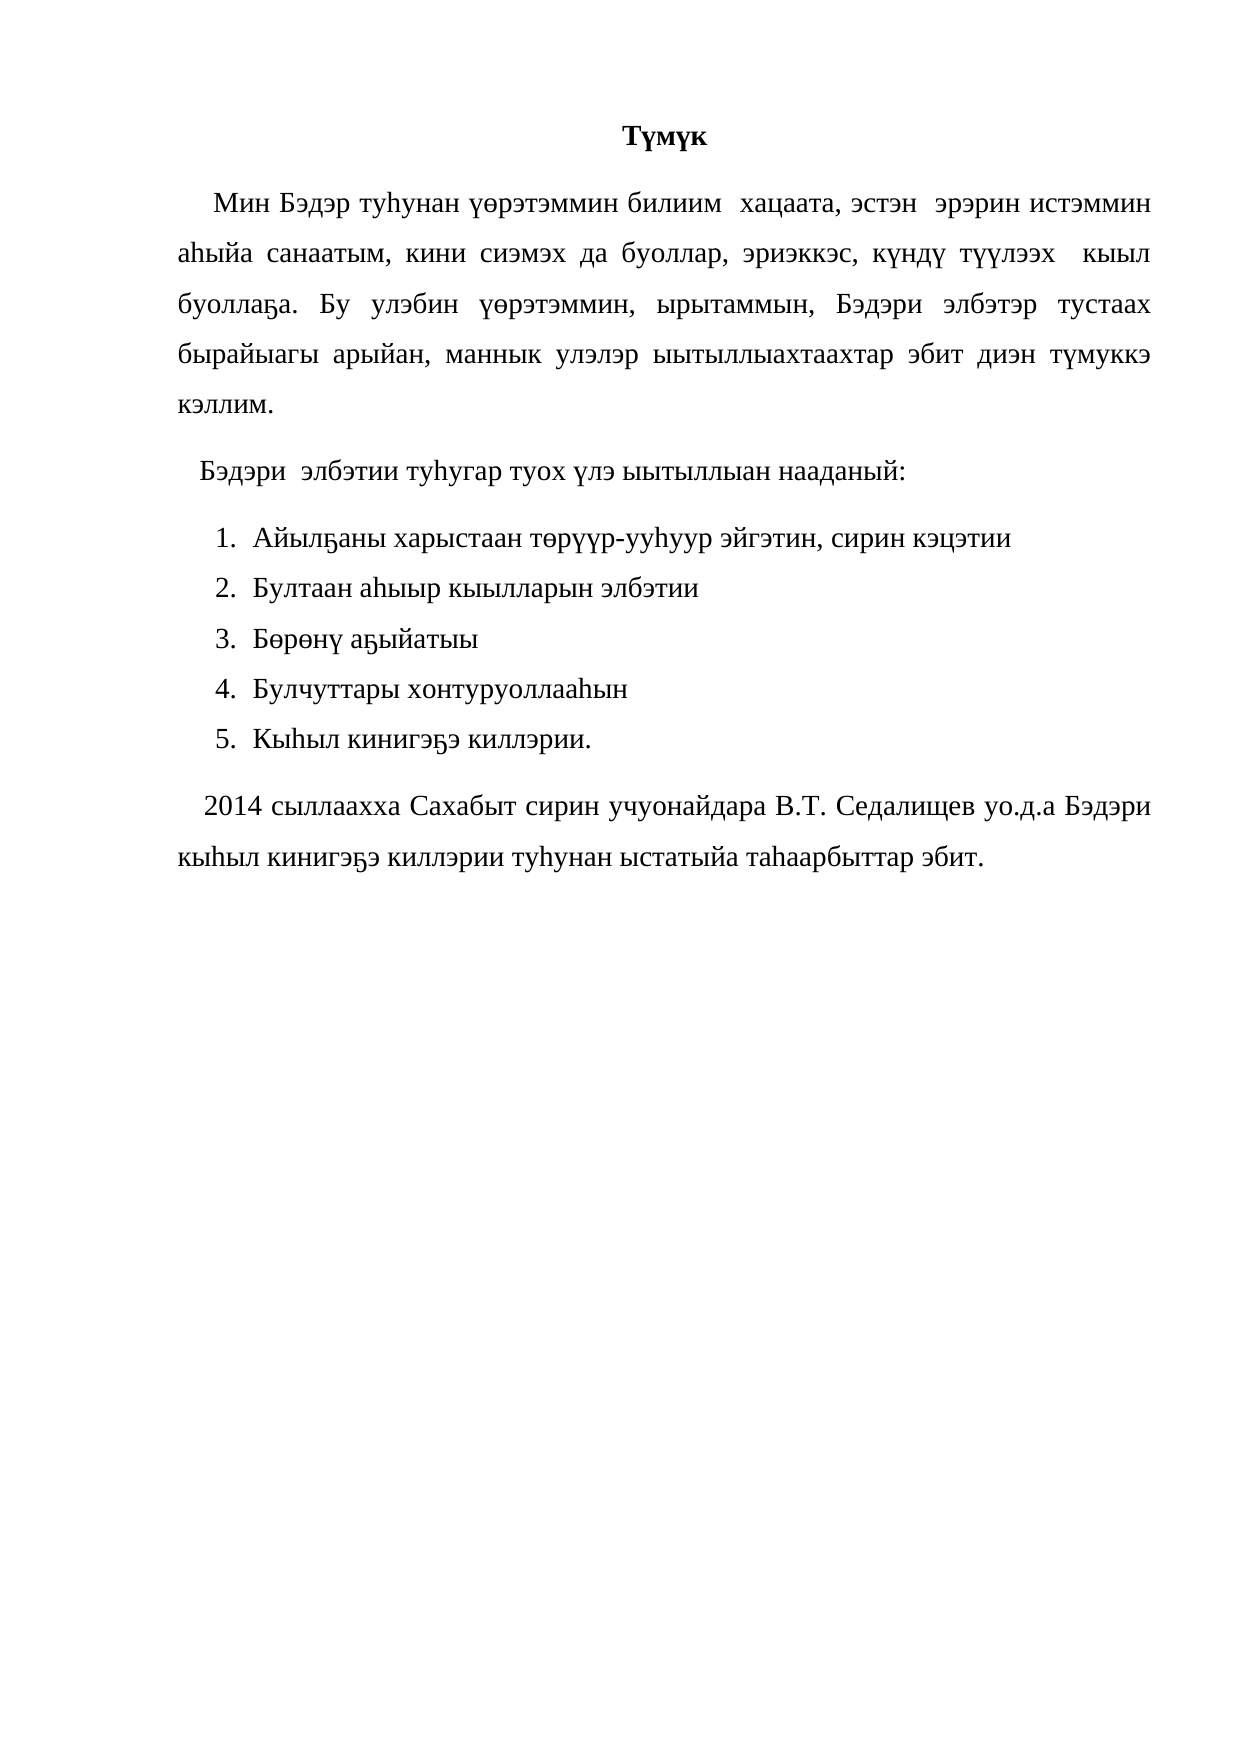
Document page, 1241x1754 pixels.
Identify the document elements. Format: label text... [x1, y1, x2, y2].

list Булчуттары хонтуруоллааһын [215, 671, 1152, 705]
text Мин Бэдэр туһунан үөрэтэммин билиим хацаата, эстэн эрэрин истэммин аһыйа санаатым, кини сиэмэх да буоллар, эриэккэс, күндү түүлээх кыыл буоллаҕа. Бу улэбин үөрэтэммин, ырытаммын, Бэдэри элбэтэр тустаах бырайыагы арыйан, маннык улэлэр ыытыллыахтаахтар эбит диэн түмуккэ кэллим. [177, 185, 1152, 420]
list Бөрөнү аҕыйатыы [215, 621, 1152, 654]
text 2014 сыллаахха Сахабыт сирин учуонайдара В.Т. Седалищев уо.д.а Бэдэри кыһыл кинигэҕэ киллэрии туһунан ыстатыйа таһаарбыттар эбит. [177, 788, 1152, 872]
text Түмүк [177, 118, 1152, 152]
list Айылҕаны харыстаан төрүүр-ууһуур эйгэтин, сирин кэцэтии [215, 520, 1152, 554]
list Кыһыл кинигэҕэ киллэрии. [215, 722, 1152, 755]
text Бэдэри элбэтии туһугар туох үлэ ыытыллыан нааданый: [177, 453, 1152, 487]
list Бултаан аһыыр кыылларын элбэтии [215, 571, 1152, 604]
